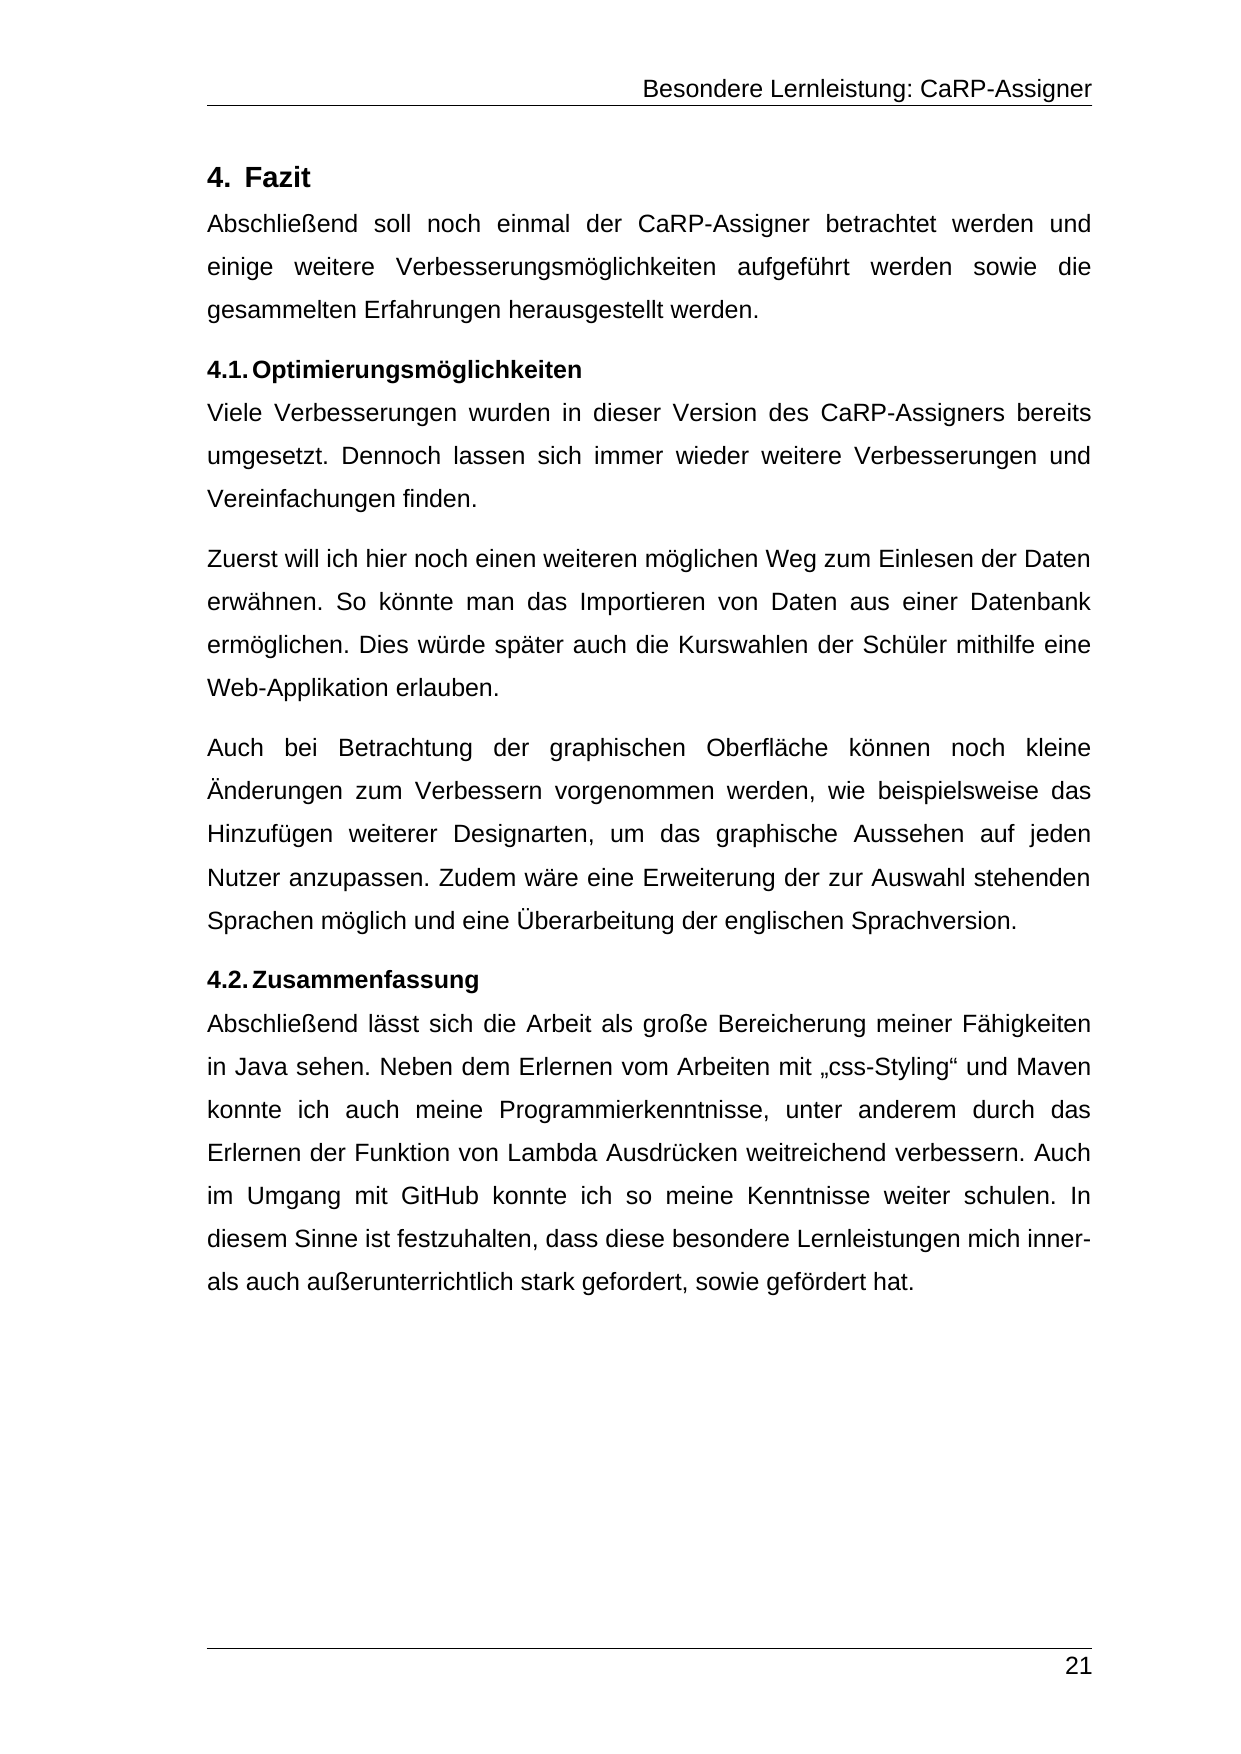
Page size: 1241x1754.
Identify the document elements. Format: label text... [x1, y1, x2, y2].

text Abschließend lässt sich die Arbeit als große Bereicherung meiner Fähigkeiten in Java sehen. Neben dem Erlernen vom Arbeiten mit „css-Styling“ und Maven konnte ich auch meine Programmierkenntnisse, unter anderem durch das Erlernen der Funktion von Lambda Ausdrücken weitreichend verbessern. Auch im Umgang mit GitHub konnte ich so meine Kenntnisse weiter schulen. In diesem Sinne ist festzuhalten, dass diese besondere Lernleistungen mich inner- als auch außerunterrichtlich stark gefordert, sowie gefördert hat. [207, 1009, 1092, 1296]
subtitle Optimierungsmöglichkeiten [207, 355, 1092, 384]
text Abschließend soll noch einmal der CaRP-Assigner betrachtet werden und einige weitere Verbesserungsmöglichkeiten aufgeführt werden sowie die gesammelten Erfahrungen herausgestellt werden. [207, 209, 1092, 324]
text Auch bei Betrachtung der graphischen Oberfläche können noch kleine Änderungen zum Verbessern vorgenommen werden, wie beispielsweise das Hinzufügen weiterer Designarten, um das graphische Aussehen auf jeden Nutzer anzupassen. Zudem wäre eine Erweiterung der zur Auswahl stehenden Sprachen möglich und eine Überarbeitung der englischen Sprachversion. [207, 733, 1092, 934]
subtitle Zusammenfassung [207, 966, 1092, 994]
subtitle Fazit [207, 160, 1092, 194]
text Viele Verbesserungen wurden in dieser Version des CaRP-Assigners bereits umgesetzt. Dennoch lassen sich immer wieder weitere Verbesserungen und Vereinfachungen finden. [207, 398, 1092, 513]
text Zuerst will ich hier noch einen weiteren möglichen Weg zum Einlesen der Daten erwähnen. So könnte man das Importieren von Daten aus einer Datenbank ermöglichen. Dies würde später auch die Kurswahlen der Schüler mithilfe eine Web-Applikation erlauben. [207, 544, 1092, 702]
